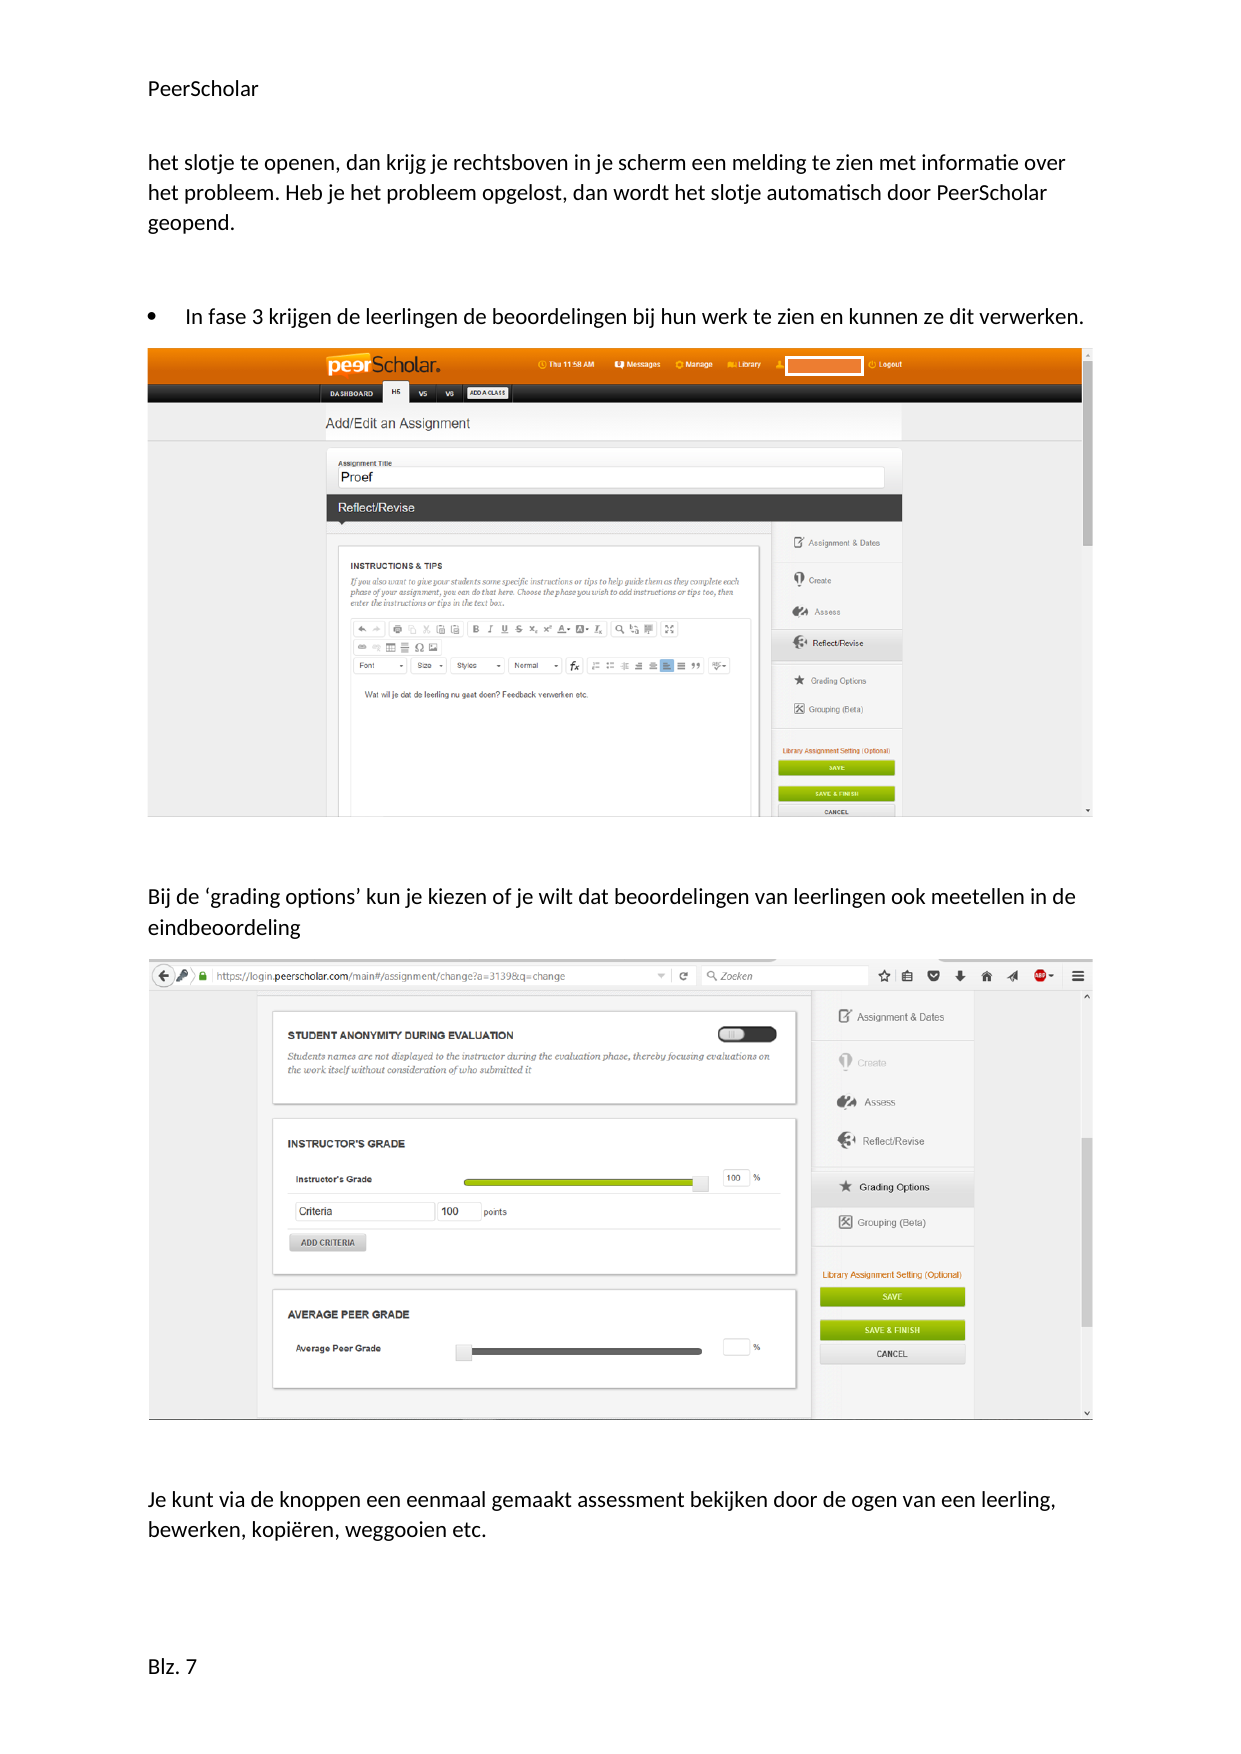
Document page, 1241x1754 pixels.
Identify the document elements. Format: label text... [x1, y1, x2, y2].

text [148, 148, 1093, 236]
text Bij de ‘grading options’ kun je kiezen of je wilt dat beoordelingen van leerlingen ook meetellen in de eindbeoordeling [148, 882, 1093, 941]
text Je kunt via de knoppen een eenmaal gemaakt assessment bekijken door de ogen van een leerling, bewerken, kopiëren, weggooien etc. [148, 1485, 1093, 1543]
picture [147, 348, 1093, 817]
picture [147, 959, 1093, 1420]
list In fase 3 krijgen de leerlingen de beoordelingen bij hun werk te zien en kunnen ze dit verwerken. [148, 302, 1093, 330]
